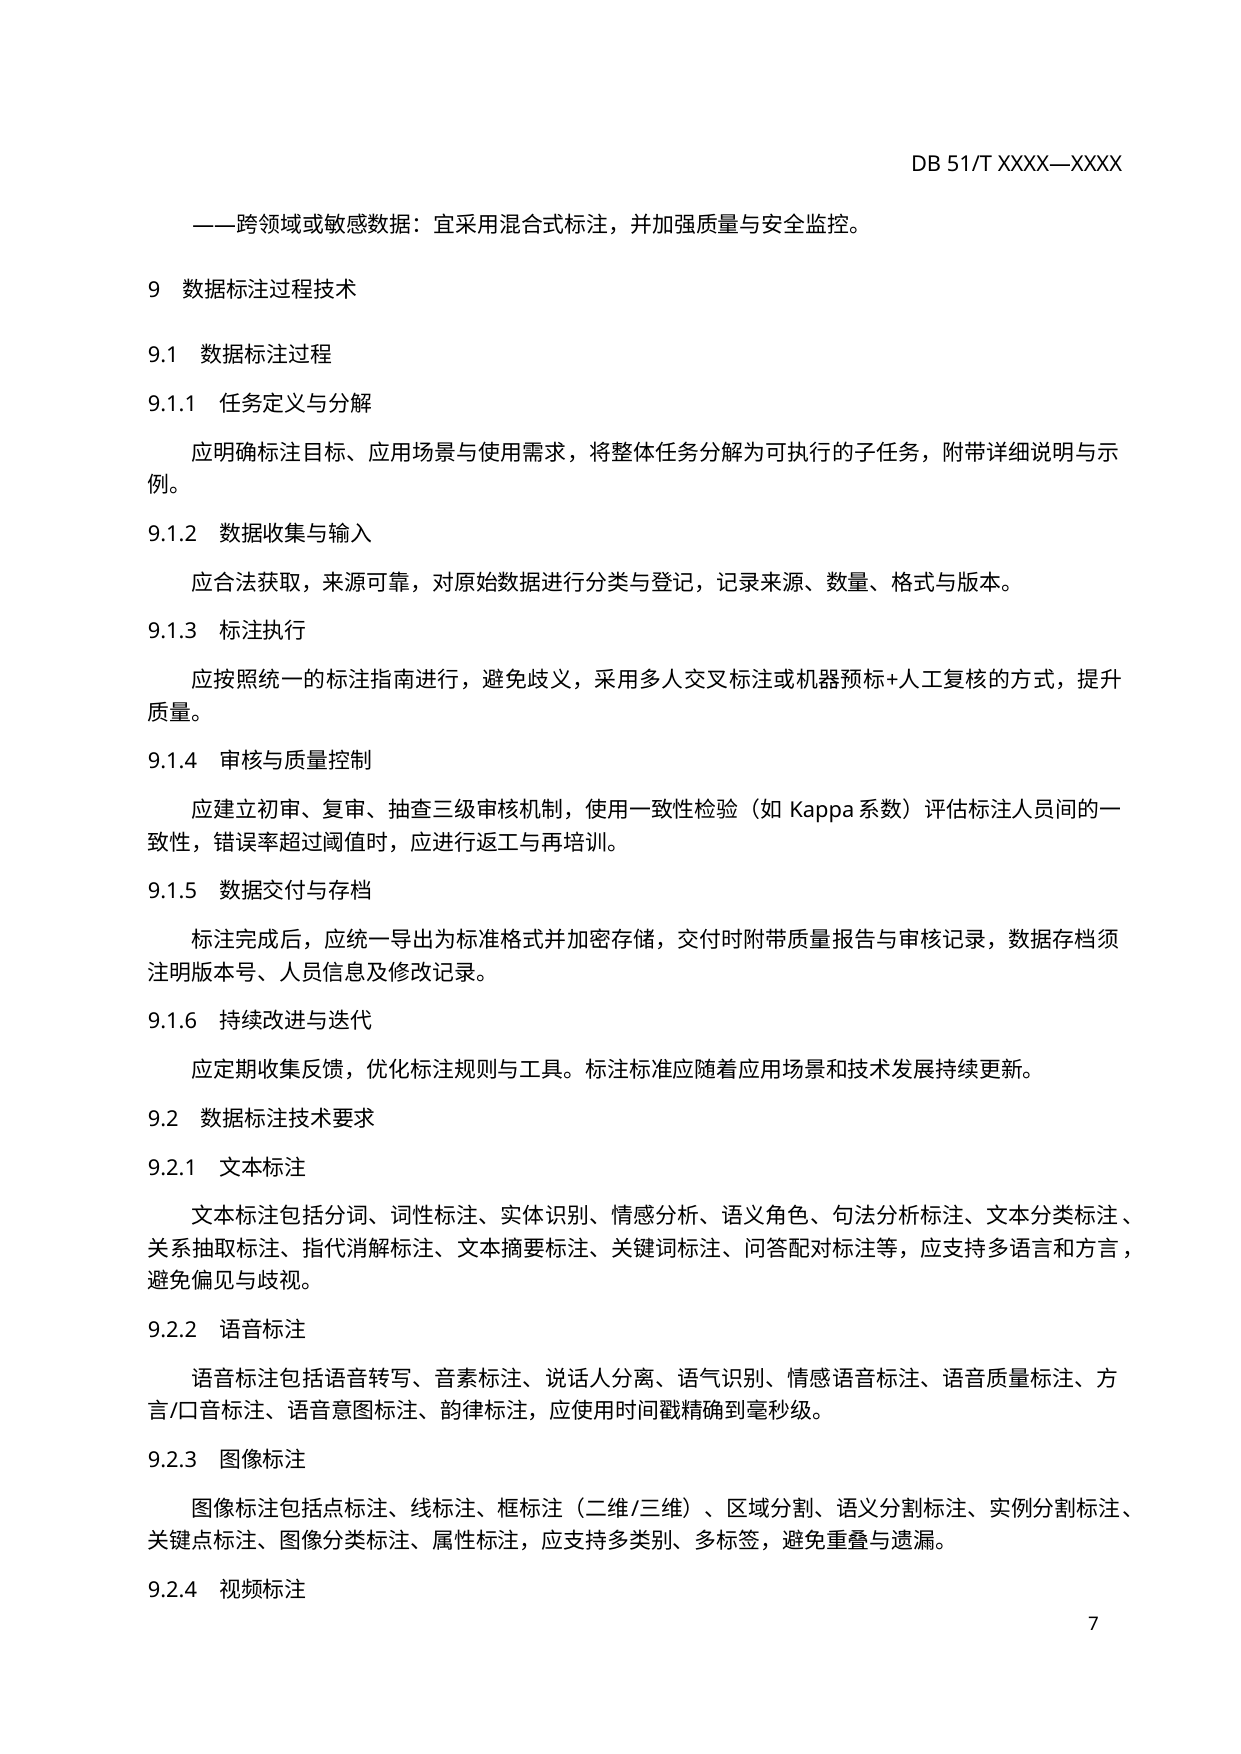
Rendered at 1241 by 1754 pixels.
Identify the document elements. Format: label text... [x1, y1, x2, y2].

text 图像标注包括点标注、线标注、框标注（二维/三维）、区域分割、语义分割标注、实例分割标注、关键点标注、图像分类标注、属性标注，应支持多类别、多标签，避免重叠与遗漏。 [148, 1491, 1122, 1556]
text 标注执行 [148, 613, 1122, 646]
text 文本标注包括分词、词性标注、实体识别、情感分析、语义角色、句法分析标注、文本分类标注、关系抽取标注、指代消解标注、文本摘要标注、关键词标注、问答配对标注等，应支持多语言和方言，避免偏见与歧视。 [148, 1198, 1122, 1296]
text 任务定义与分解 [148, 386, 1122, 418]
text 数据标注过程技术 [148, 272, 1122, 304]
text 数据标注过程 [148, 337, 1122, 369]
text 图像标注 [148, 1442, 1122, 1474]
text 跨领域或敏感数据：宜采用混合式标注，并加强质量与安全监控。 [192, 207, 1122, 239]
text 应按照统一的标注指南进行，避免歧义，采用多人交叉标注或机器预标+人工复核的方式，提升质量。 [148, 662, 1122, 727]
text 审核与质量控制 [148, 743, 1122, 776]
text 数据收集与输入 [148, 516, 1122, 548]
text 应定期收集反馈，优化标注规则与工具。标注标准应随着应用场景和技术发展持续更新。 [148, 1052, 1122, 1084]
text 语音标注包括语音转写、音素标注、说话人分离、语气识别、情感语音标注、语音质量标注、方言/口音标注、语音意图标注、韵律标注，应使用时间戳精确到毫秒级。 [148, 1361, 1122, 1426]
text 应建立初审、复审、抽查三级审核机制，使用一致性检验（如Kappa系数）评估标注人员间的一致性，错误率超过阈值时，应进行返工与再培训。 [148, 792, 1122, 857]
text 应明确标注目标、应用场景与使用需求，将整体任务分解为可执行的子任务，附带详细说明与示例。 [148, 434, 1122, 499]
text 数据交付与存档 [148, 873, 1122, 906]
text 数据标注技术要求 [148, 1101, 1122, 1133]
text 文本标注 [148, 1149, 1122, 1182]
text 持续改进与迭代 [148, 1003, 1122, 1036]
text 标注完成后，应统一导出为标准格式并加密存储，交付时附带质量报告与审核记录，数据存档须注明版本号、人员信息及修改记录。 [148, 922, 1122, 987]
text 语音标注 [148, 1312, 1122, 1344]
text 视频标注 [148, 1572, 1122, 1604]
text 应合法获取，来源可靠，对原始数据进行分类与登记，记录来源、数量、格式与版本。 [148, 564, 1122, 597]
